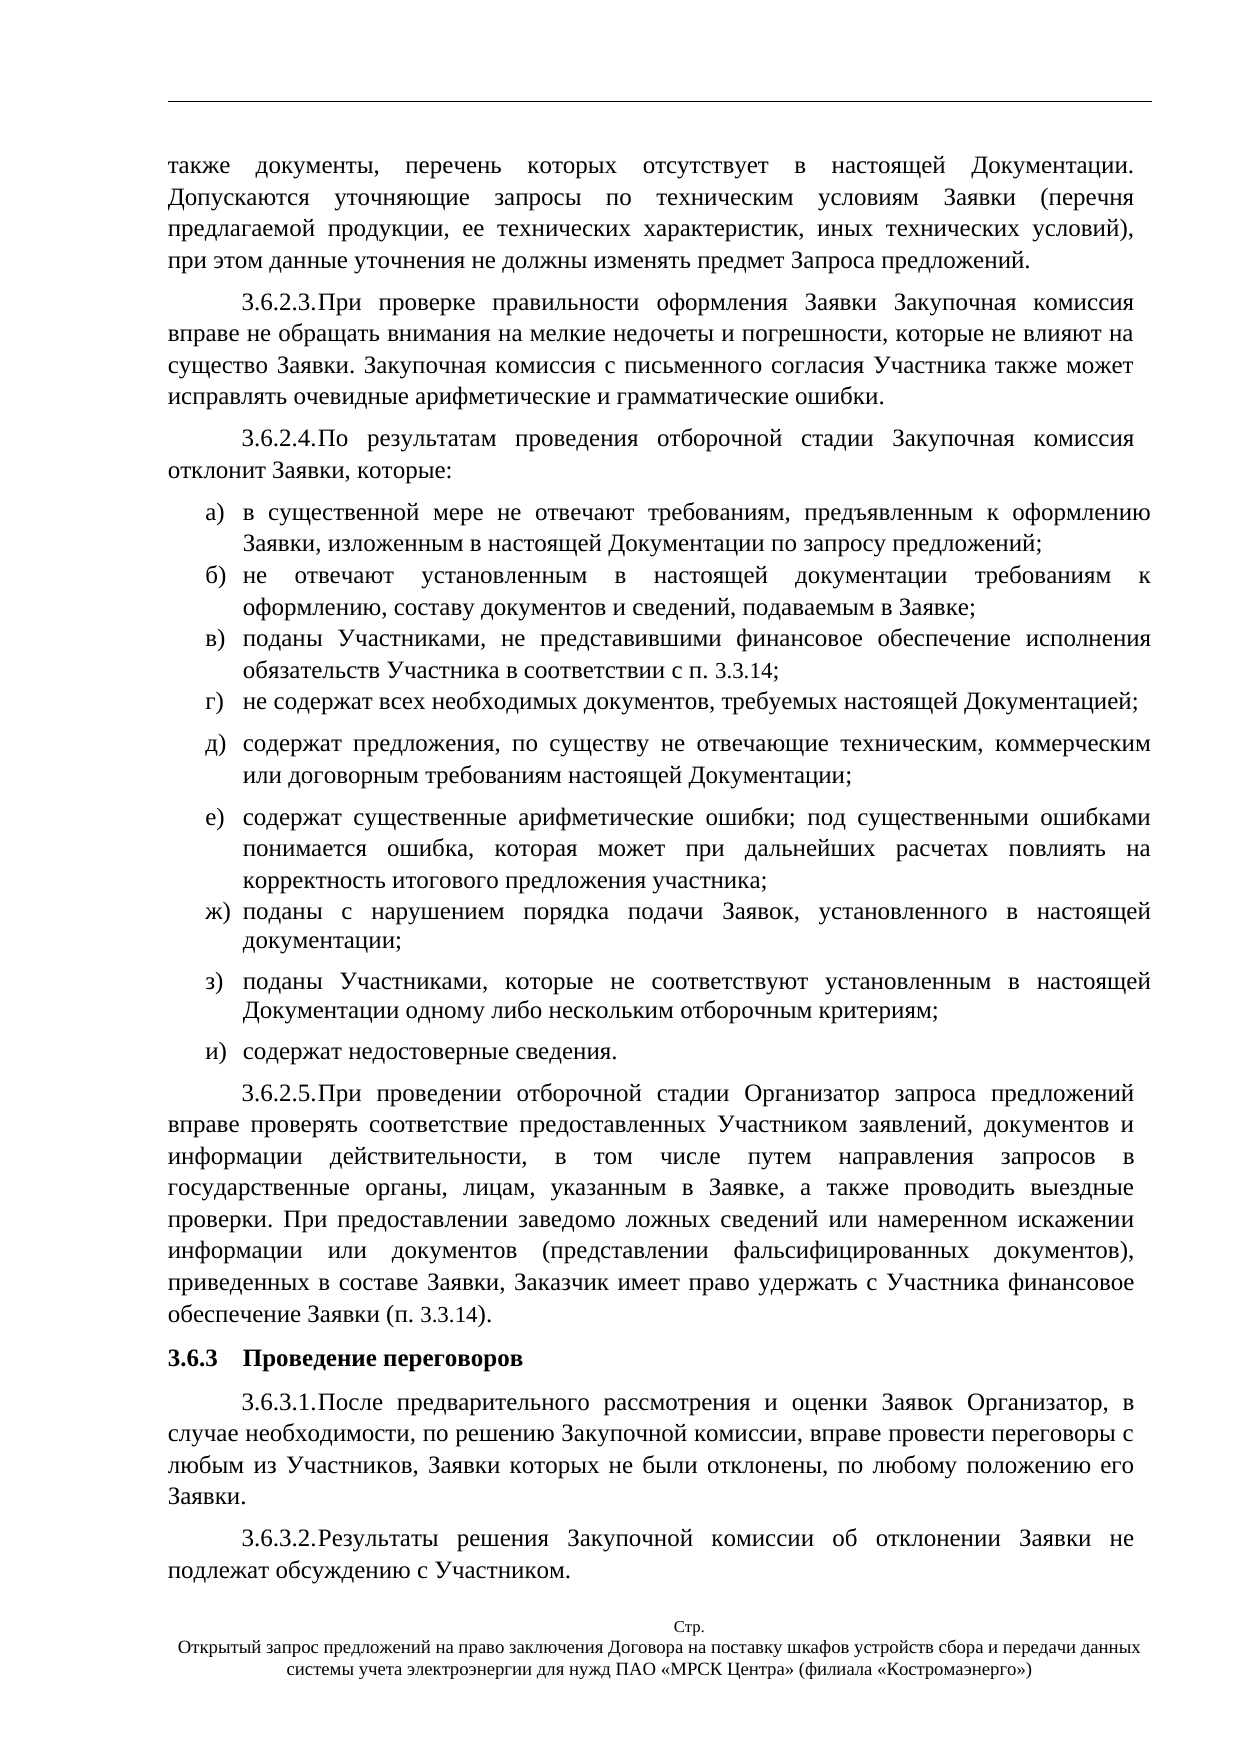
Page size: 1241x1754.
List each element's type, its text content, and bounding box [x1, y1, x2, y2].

list не содержат всех необходимых документов, требуемых настоящей Документацией; [205, 686, 1152, 715]
list По результатам проведения отборочной стадии Закупочная комиссия отклонит Заявки, которые: [168, 423, 1135, 484]
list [168, 150, 1135, 273]
list в существенной мере не отвечают требованиям, предъявленным к оформлению Заявки, изложенным в настоящей Документации по запросу предложений; [205, 497, 1152, 557]
list содержат предложения, по существу не отвечающие техническим, коммерческим или договорным требованиям настоящей Документации; [205, 728, 1152, 788]
list При проведении отборочной стадии Организатор запроса предложений вправе проверять соответствие предоставленных Участником заявлений, документов и информации действительности, в том числе путем направления запросов в государственные органы, лицам, указанным в Заявке, а также проводить выездные проверки. При предоставлении заведомо ложных сведений или намеренном искажении информации или документов (представлении фальсифицированных документов), приведенных в составе Заявки, Заказчик имеет право удержать с Участника финансовое обеспечение Заявки (п. 3.3.14). [168, 1078, 1135, 1327]
list не отвечают установленным в настоящей документации требованиям к оформлению, составу документов и сведений, подаваемым в Заявке; [205, 560, 1152, 620]
list содержат недостоверные сведения. [205, 1036, 1152, 1065]
list поданы с нарушением порядка подачи Заявок, установленного в настоящей документации; [205, 896, 1152, 954]
list поданы Участниками, не представившими финансовое обеспечение исполнения обязательств Участника в соответствии с п. 3.3.14; [205, 623, 1152, 683]
subtitle Проведение переговоров [168, 1343, 1152, 1371]
list поданы Участниками, которые не соответствуют установленным в настоящей Документации одному либо нескольким отборочным критериям; [205, 966, 1152, 1024]
list содержат существенные арифметические ошибки; под существенными ошибками понимается ошибка, которая может при дальнейших расчетах повлиять на корректность итогового предложения участника; [205, 802, 1152, 894]
list Результаты решения Закупочной комиссии об отклонении Заявки не подлежат обсуждению с Участником. [168, 1523, 1135, 1584]
list При проверке правильности оформления Заявки Закупочная комиссия вправе не обращать внимания на мелкие недочеты и погрешности, которые не влияют на существо Заявки. Закупочная комиссия с письменного согласия Участника также может исправлять очевидные арифметические и грамматические ошибки. [168, 287, 1135, 410]
list После предварительного рассмотрения и оценки Заявок Организатор, в случае необходимости, по решению Закупочной комиссии, вправе провести переговоры с любым из Участников, Заявки которых не были отклонены, по любому положению его Заявки. [168, 1387, 1135, 1510]
